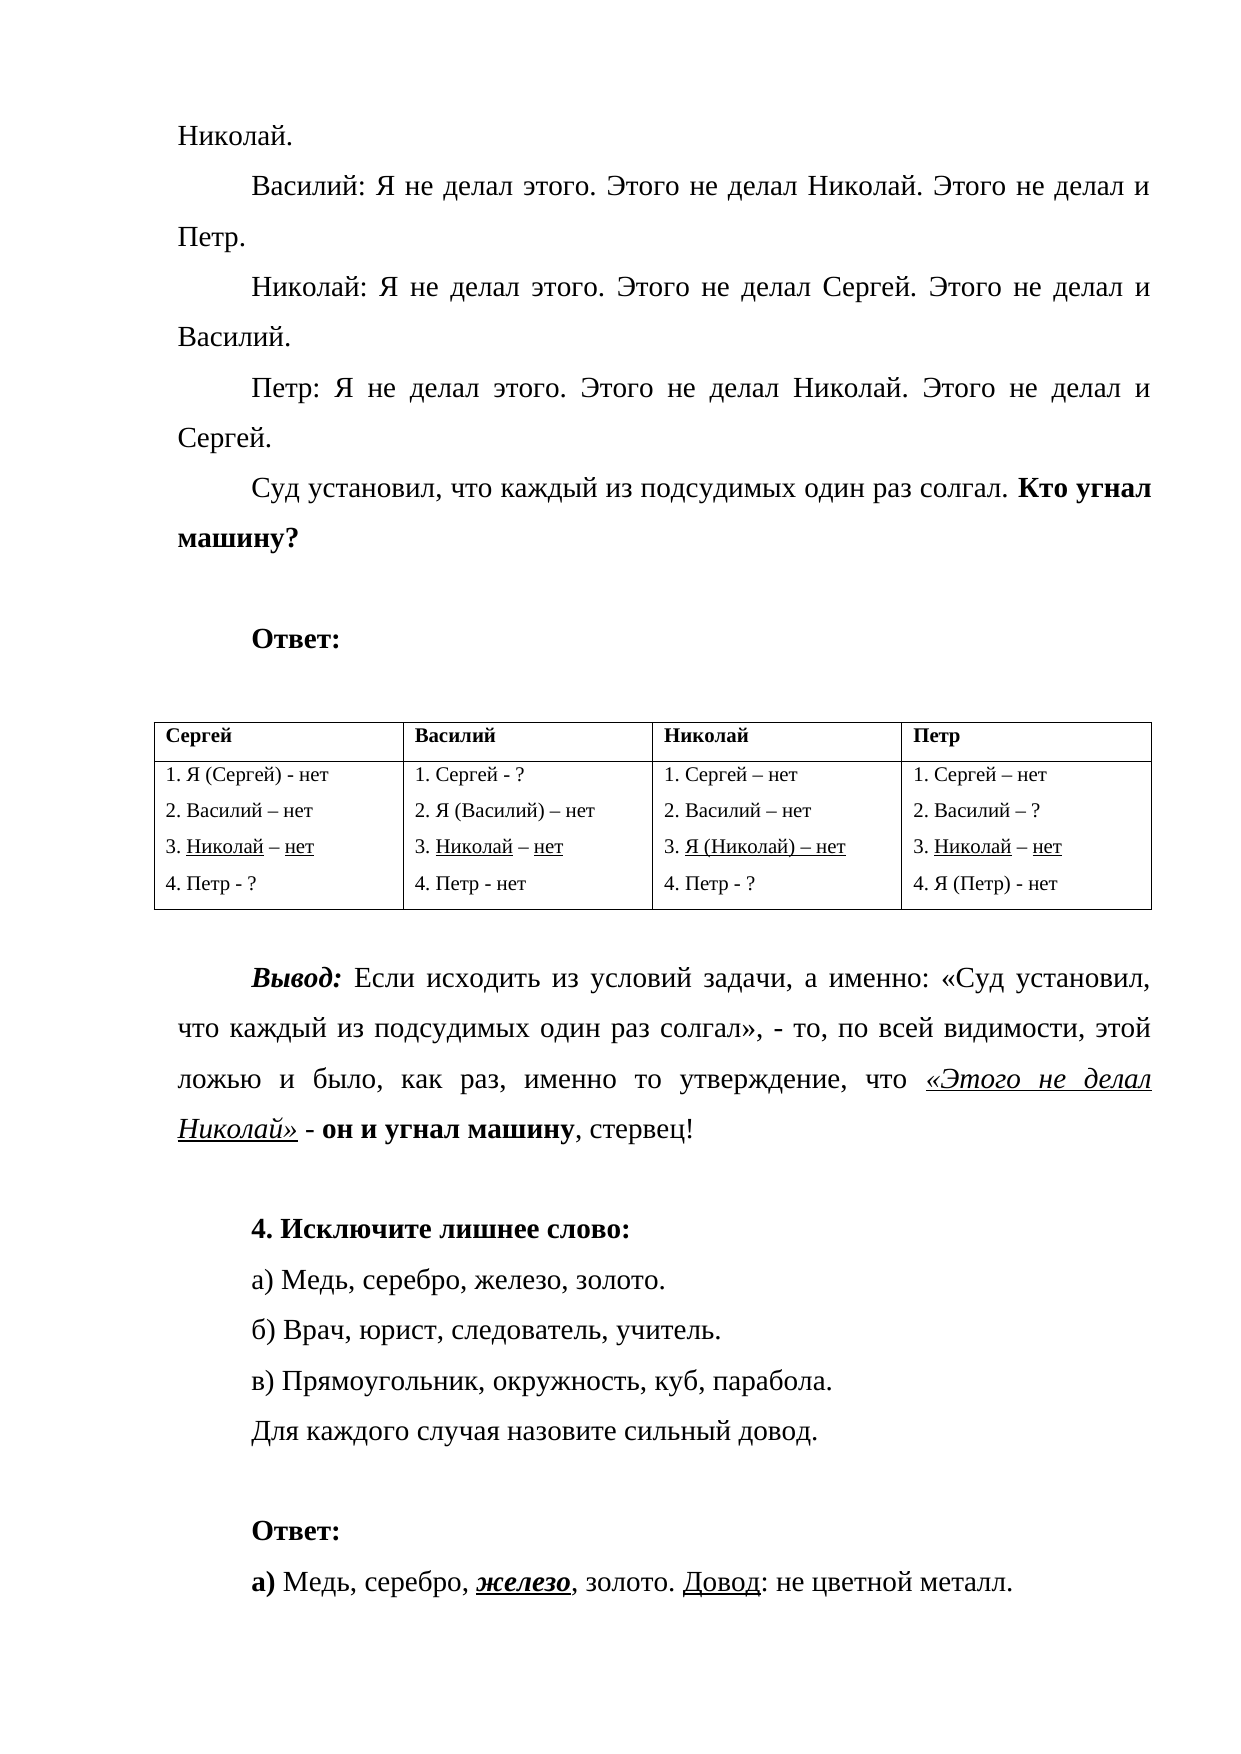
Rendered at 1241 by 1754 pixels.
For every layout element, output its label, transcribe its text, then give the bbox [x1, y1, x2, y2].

table_header Сергей [155, 723, 403, 761]
text а) Медь, серебро, железо, золото. [177, 1262, 1152, 1296]
text Вывод: Если исходить из условий задачи, а именно: «Суд установил, что каждый из подсудимых один раз солгал», - то, по всей видимости, этой ложью и было, как раз, именно то утверждение, что «Этого не делал Николай» - он и угнал машину, стервец! [177, 960, 1152, 1144]
text в) Прямоугольник, окружность, куб, парабола. [177, 1363, 1152, 1396]
text а) Медь, серебро, железо, золото. Довод: не цветной металл. [177, 1564, 1152, 1597]
text Петр: Я не делал этого. Этого не делал Николай. Этого не делал и Сергей. [177, 370, 1152, 453]
text Василий: Я не делал этого. Этого не делал Николай. Этого не делал и Петр. [177, 168, 1152, 252]
table_cell 1. Я (Сергей) - нет 2. Василий – нет 3. Николай – нет 4. Петр - ? [155, 762, 403, 909]
text Суд установил, что каждый из подсудимых один раз солгал. Кто угнал машину? [177, 470, 1152, 554]
text Николай: Я не делал этого. Этого не делал Сергей. Этого не делал и Василий. [177, 269, 1152, 353]
text б) Врач, юрист, следователь, учитель. [177, 1312, 1152, 1346]
table_header Петр [902, 723, 1151, 761]
text Для каждого случая назовите сильный довод. [177, 1413, 1152, 1446]
text 4. Исключите лишнее слово: [177, 1212, 1152, 1245]
table_header Николай [653, 723, 901, 761]
table_cell 1. Сергей – нет 2. Василий – ? 3. Николай – нет 4. Я (Петр) - нет [902, 762, 1151, 909]
table_cell 1. Сергей - ? 2. Я (Василий) – нет 3. Николай – нет 4. Петр - нет [404, 762, 652, 909]
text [177, 118, 1152, 152]
text Ответ: [177, 1513, 1152, 1547]
table_header Василий [404, 723, 652, 761]
text Ответ: [177, 621, 1152, 655]
table_cell 1. Сергей – нет 2. Василий – нет 3. Я (Николай) – нет 4. Петр - ? [653, 762, 901, 909]
